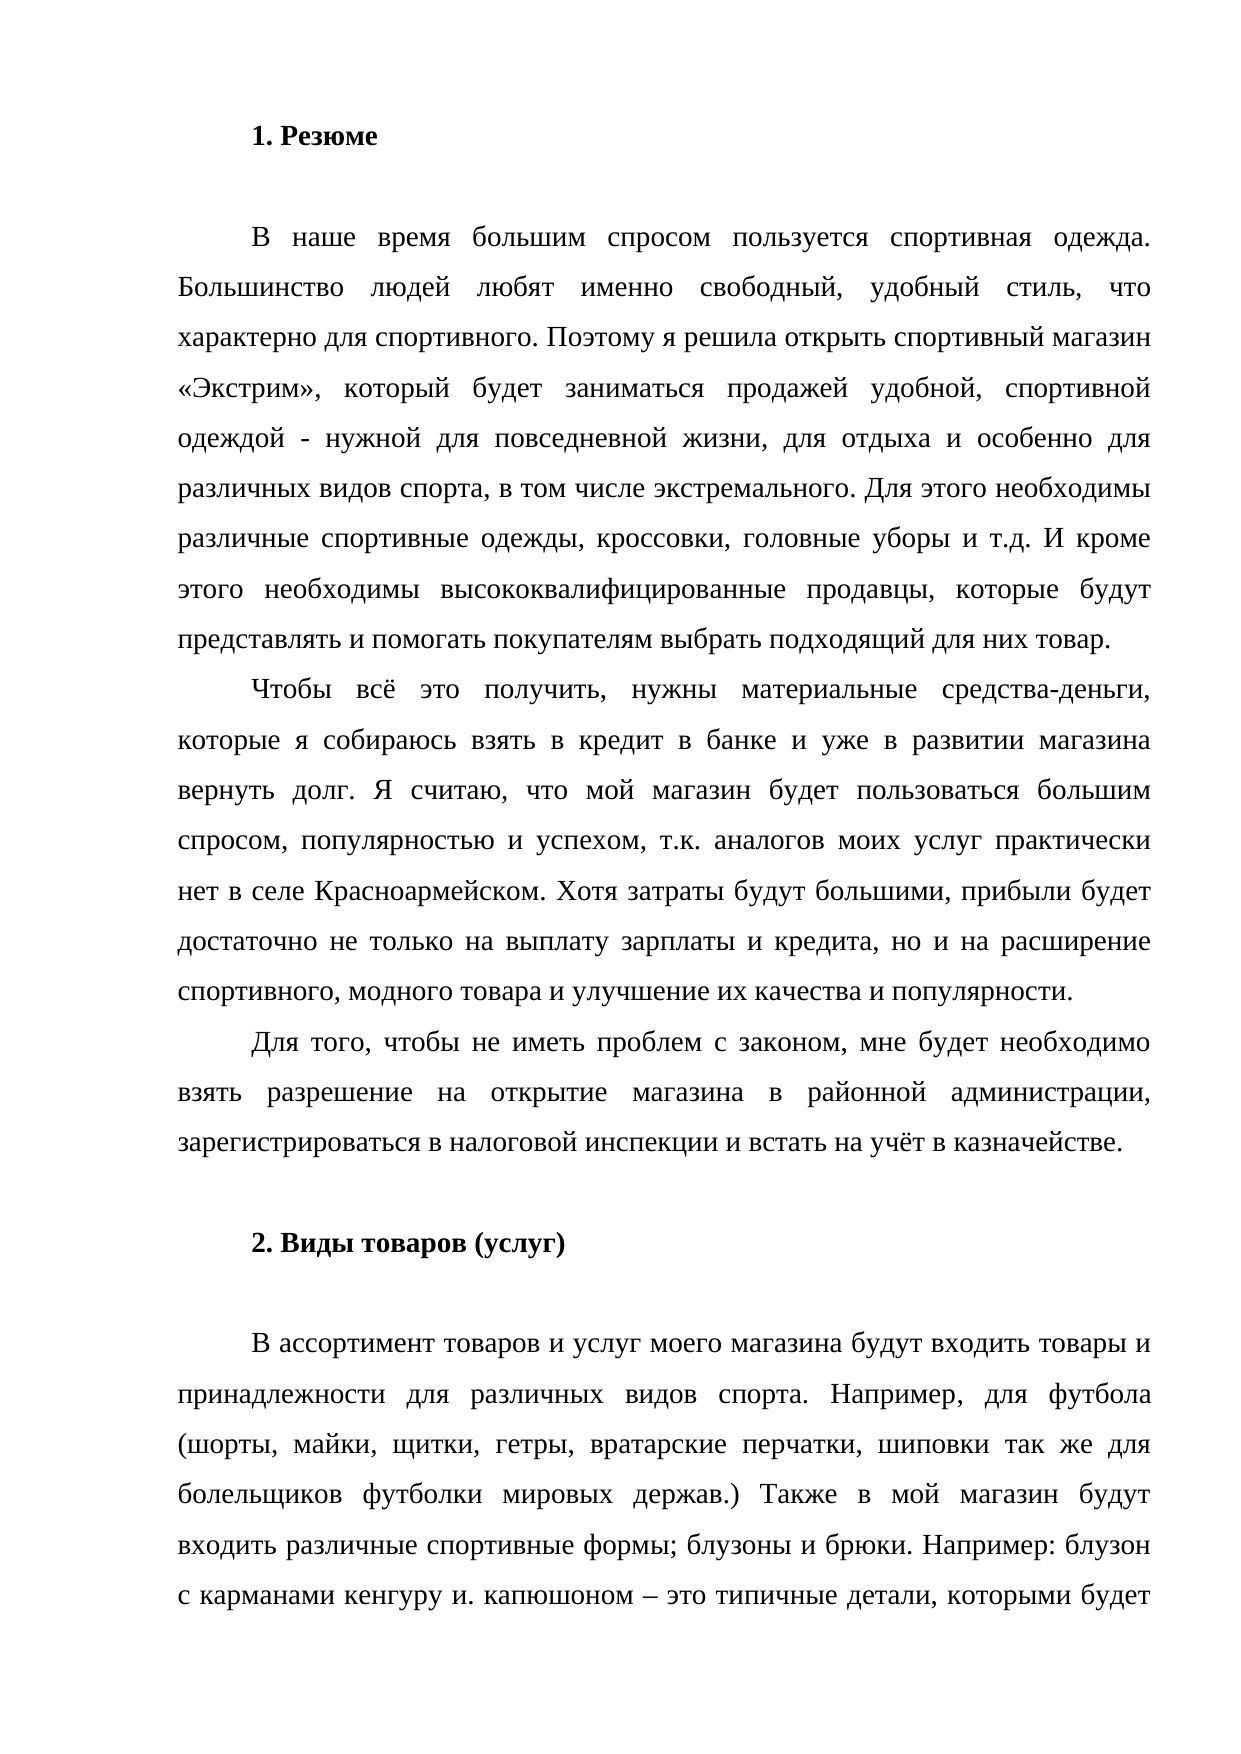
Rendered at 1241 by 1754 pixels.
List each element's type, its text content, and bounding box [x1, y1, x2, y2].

text Чтобы всё это получить, нужны материальные средства-деньги, которые я собираюсь взять в кредит в банке и уже в развитии магазина вернуть долг. Я считаю, что мой магазин будет пользоваться большим спросом, популярностью и успехом, т.к. аналогов моих услуг практически нет в селе Красноармейском. Хотя затраты будут большими, прибыли будет достаточно не только на выплату зарплаты и кредита, но и на расширение спортивного, модного товара и улучшение их качества и популярности. [177, 672, 1152, 1007]
text 1. Резюме [177, 118, 1152, 152]
text В наше время большим спросом пользуется спортивная одежда. Большинство людей любят именно свободный, удобный стиль, что характерно для спортивного. Поэтому я решила открыть спортивный магазин «Экстрим», который будет заниматься продажей удобной, спортивной одеждой - нужной для повседневной жизни, для отдыха и особенно для различных видов спорта, в том числе экстремального. Для этого необходимы различные спортивные одежды, кроссовки, головные уборы и т.д. И кроме этого необходимы высококвалифицированные продавцы, которые будут представлять и помогать покупателям выбрать подходящий для них товар. [177, 219, 1152, 655]
text Для того, чтобы не иметь проблем с законом, мне будет необходимо взять разрешение на открытие магазина в районной администрации, зарегистрироваться в налоговой инспекции и встать на учёт в казначействе. [177, 1024, 1152, 1158]
text 2. Виды товаров (услуг) [177, 1225, 1152, 1258]
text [177, 1326, 1152, 1611]
